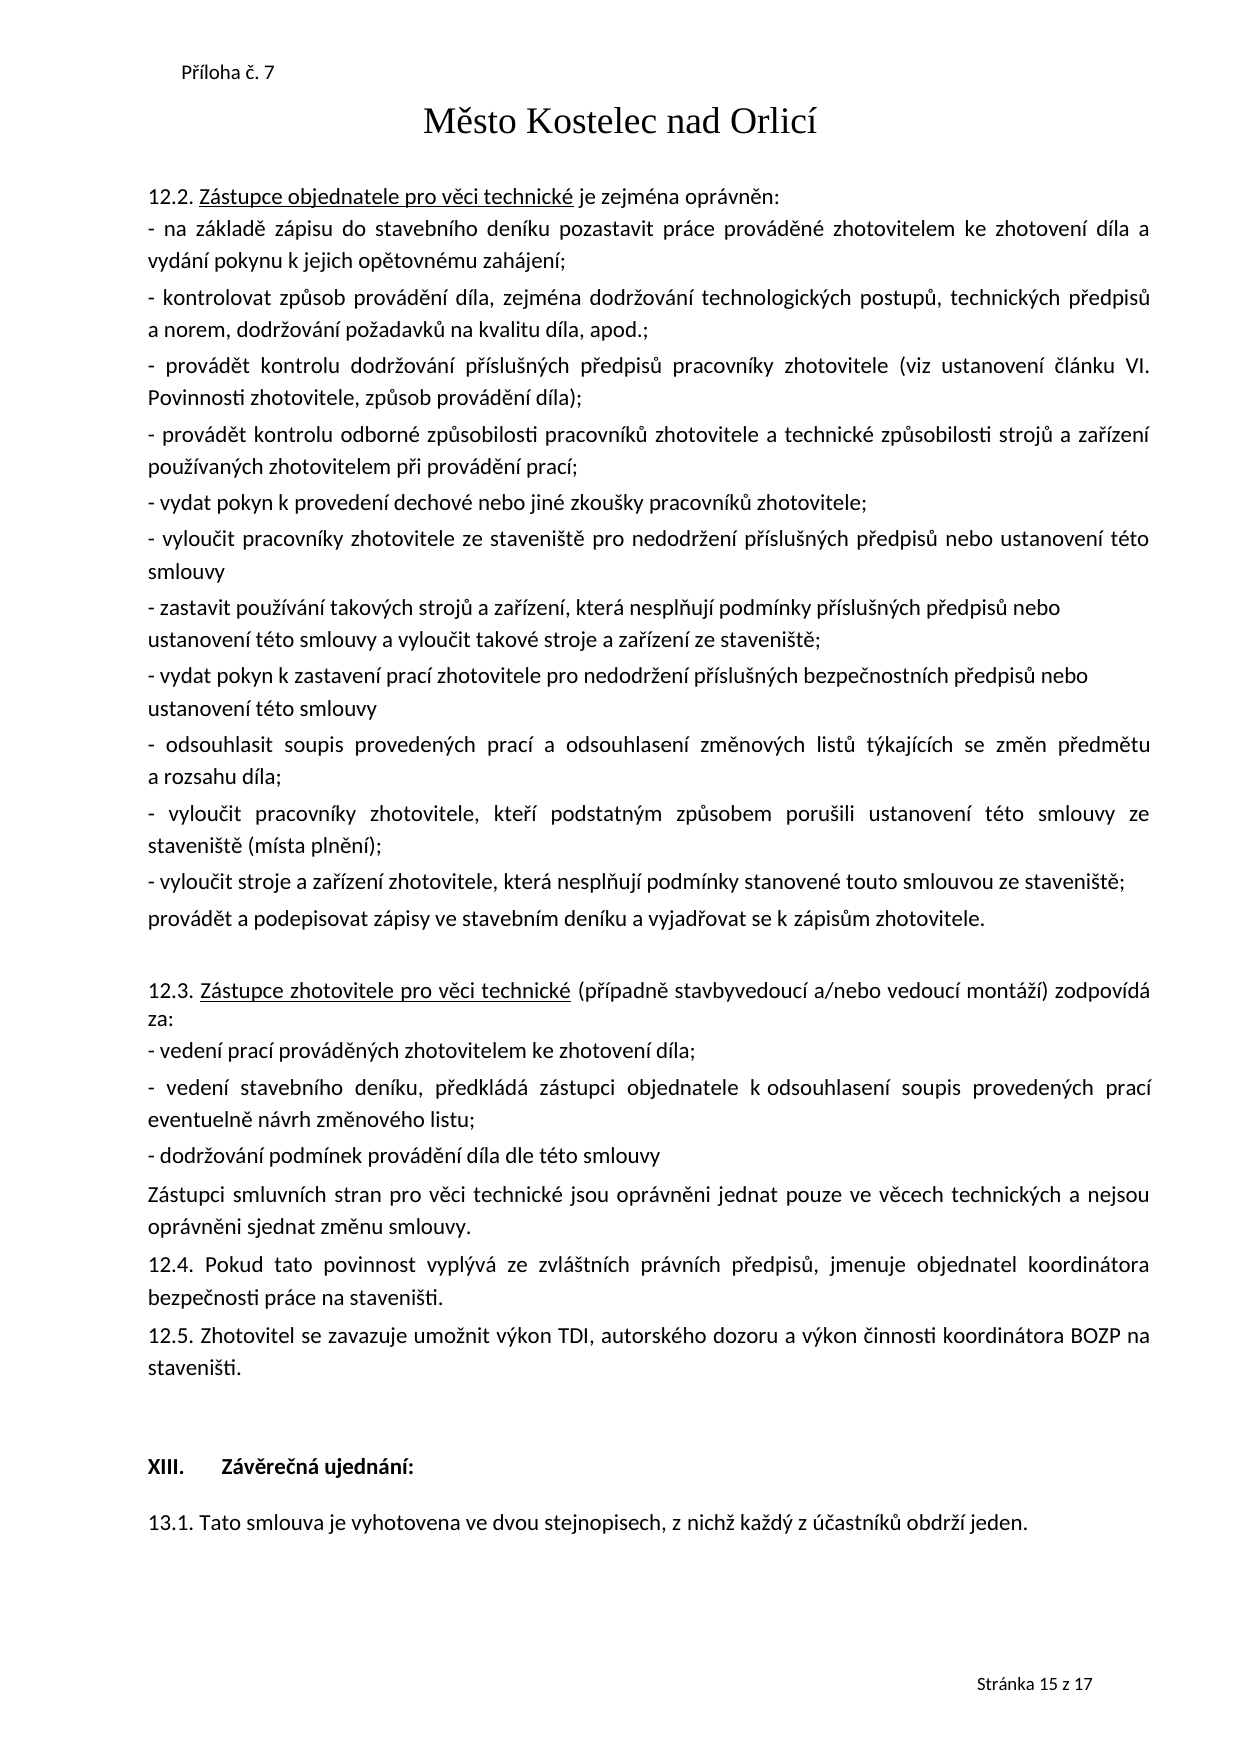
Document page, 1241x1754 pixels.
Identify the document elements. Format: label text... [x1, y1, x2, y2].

text 12.4. Pokud tato povinnost vyplývá ze zvláštních právních předpisů, jmenuje objednatel koordinátora bezpečnosti práce na staveništi. [148, 1251, 1152, 1311]
text 13.1. Tato smlouva je vyhotovena ve dvou stejnopisech, z nichž každý z účastníků obdrží jeden. [148, 1508, 1152, 1536]
text - vyloučit pracovníky zhotovitele ze staveniště pro nedodržení příslušných předpisů nebo ustanovení této smlouvy [148, 524, 1152, 585]
text XIII. Závěrečná ujednání: [148, 1452, 1152, 1480]
text - vyloučit stroje a zařízení zhotovitele, která nesplňují podmínky stanovené touto smlouvou ze staveniště; [148, 867, 1152, 895]
text - na základě zápisu do stavebního deníku pozastavit práce prováděné zhotovitelem ke zhotovení díla a vydání pokynu k jejich opětovnému zahájení; [148, 214, 1152, 274]
text - provádět kontrolu odborné způsobilosti pracovníků zhotovitele a technické způsobilosti strojů a zařízení používaných zhotovitelem při provádění prací; [148, 420, 1152, 480]
text - zastavit používání takových strojů a zařízení, která nesplňují podmínky příslušných předpisů nebo ustanovení této smlouvy a vyloučit takové stroje a zařízení ze staveniště; [148, 593, 1152, 653]
text 12.5. Zhotovitel se zavazuje umožnit výkon TDI, autorského dozoru a výkon činnosti koordinátora BOZP na staveništi. [148, 1321, 1152, 1381]
text provádět a podepisovat zápisy ve stavebním deníku a vyjadřovat se k zápisům zhotovitele. [148, 904, 1152, 932]
text - provádět kontrolu dodržování příslušných předpisů pracovníky zhotovitele (viz ustanovení článku VI. Povinnosti zhotovitele, způsob provádění díla); [148, 351, 1152, 411]
text Zástupci smluvních stran pro věci technické jsou oprávněni jednat pouze ve věcech technických a nejsou oprávněni sjednat změnu smlouvy. [148, 1180, 1152, 1240]
text - vydat pokyn k zastavení prací zhotovitele pro nedodržení příslušných bezpečnostních předpisů nebo ustanovení této smlouvy [148, 662, 1152, 722]
text 12.2. Zástupce objednatele pro věci technické je zejména oprávněn: [148, 182, 1152, 210]
text - vydat pokyn k provedení dechové nebo jiné zkoušky pracovníků zhotovitele; [148, 488, 1152, 516]
text 12.3. Zástupce zhotovitele pro věci technické (případně stavbyvedoucí a/nebo vedoucí montáží) zodpovídá za: [148, 976, 1152, 1032]
text - vedení stavebního deníku, předkládá zástupci objednatele k odsouhlasení soupis provedených prací eventuelně návrh změnového listu; [148, 1073, 1152, 1133]
text - kontrolovat způsob provádění díla, zejména dodržování technologických postupů, technických předpisů a norem, dodržování požadavků na kvalitu díla, apod.; [148, 283, 1152, 343]
text - vyloučit pracovníky zhotovitele, kteří podstatným způsobem porušili ustanovení této smlouvy ze staveniště (místa plnění); [148, 799, 1152, 859]
text - vedení prací prováděných zhotovitelem ke zhotovení díla; [148, 1037, 1152, 1064]
text - dodržování podmínek provádění díla dle této smlouvy [148, 1141, 1152, 1169]
text - odsouhlasit soupis provedených prací a odsouhlasení změnových listů týkajících se změn předmětu a rozsahu díla; [148, 730, 1152, 790]
